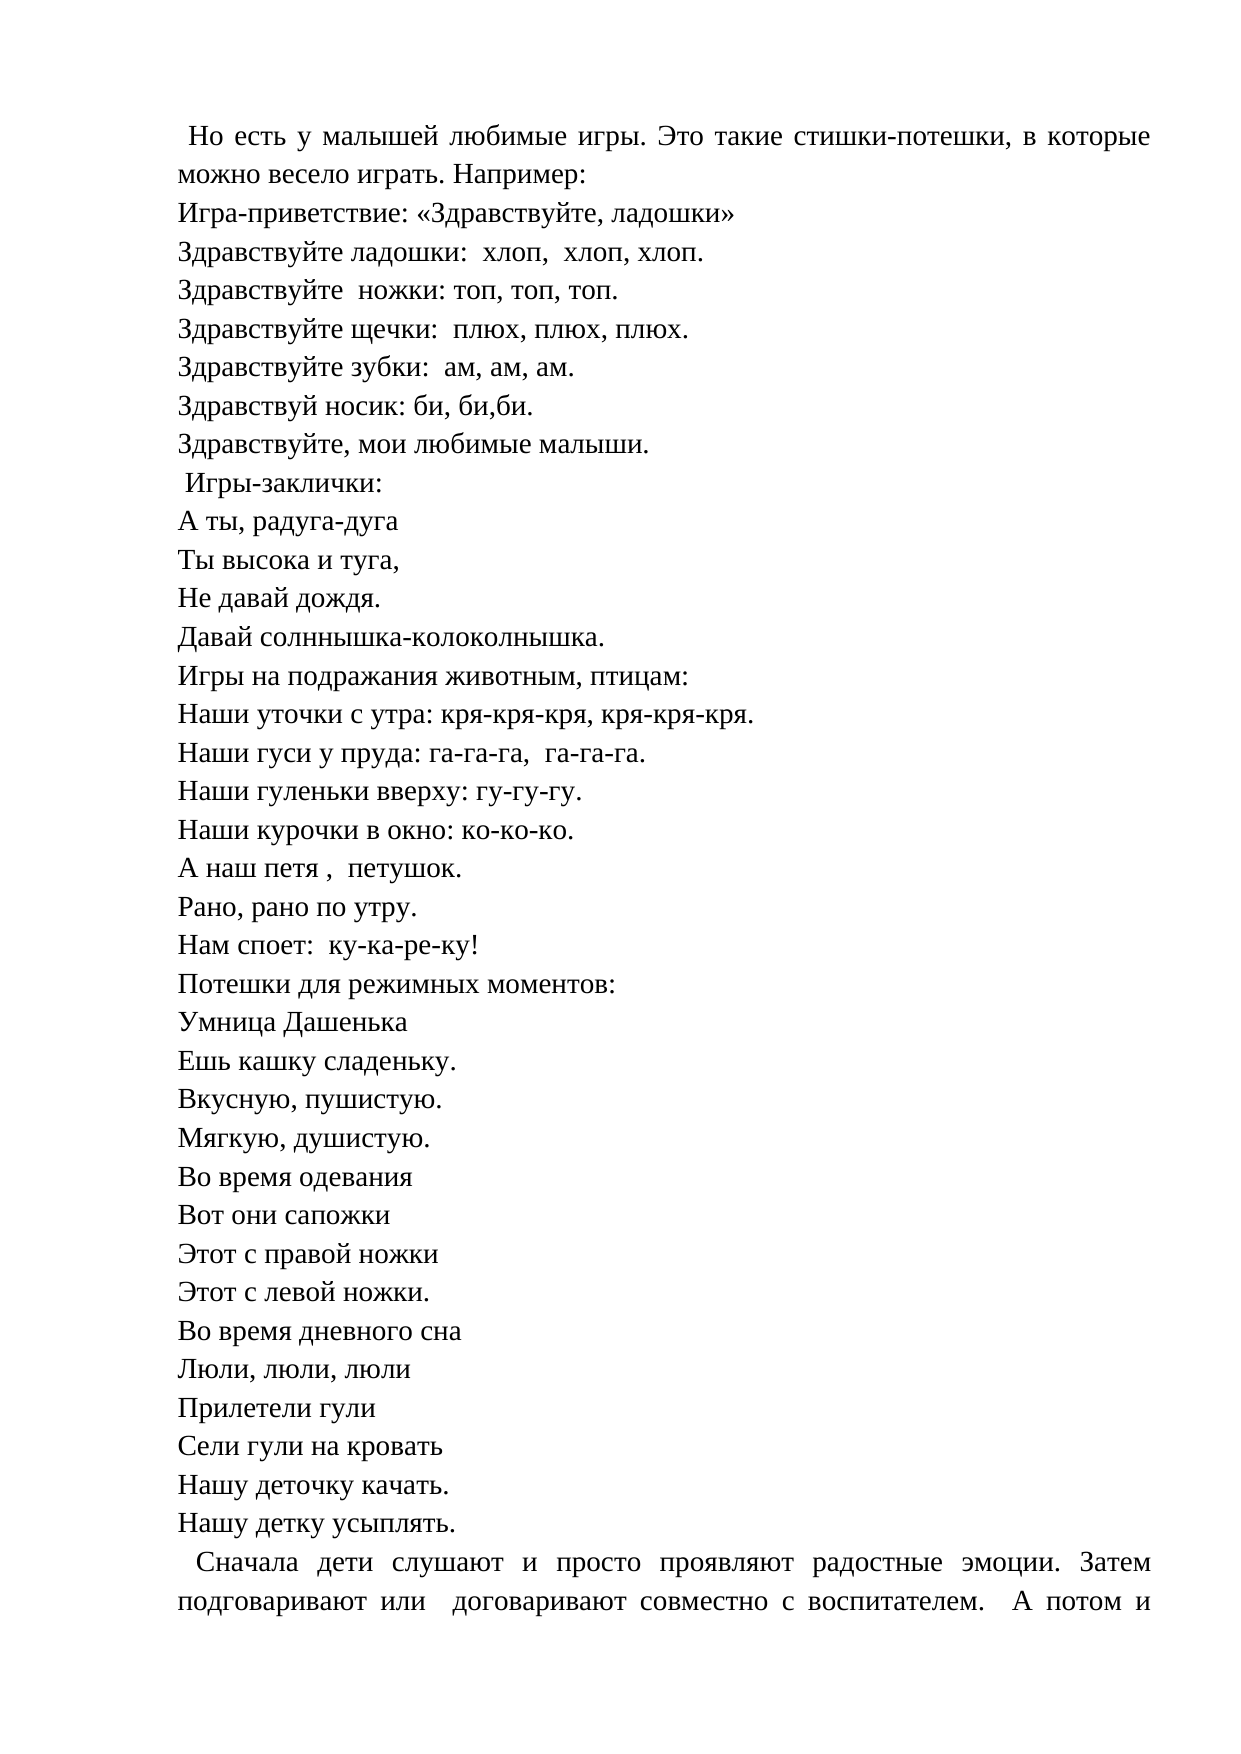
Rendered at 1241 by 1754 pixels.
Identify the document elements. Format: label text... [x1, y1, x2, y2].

text Здравствуйте, мои любимые малыши. [177, 426, 1152, 460]
text Не давай дождя. [177, 581, 1152, 614]
text Наши курочки в окно: ко-ко-ко. [177, 812, 1152, 845]
text Этот с правой ножки [177, 1236, 1152, 1269]
text Игры на подражания животным, птицам: [177, 658, 1152, 691]
text Во время дневного сна [177, 1313, 1152, 1346]
text А наш петя , петушок. [177, 850, 1152, 884]
text Этот с левой ножки. [177, 1274, 1152, 1308]
text Игры-заклички: [177, 465, 1152, 498]
text А ты, радуга-дуга [177, 503, 1152, 537]
text Здравствуйте ладошки: хлоп, хлоп, хлоп. [177, 234, 1152, 267]
text Ты высока и туга, [177, 542, 1152, 576]
text Здравствуйте ножки: топ, топ, топ. [177, 272, 1152, 306]
text Потешки для режимных моментов: [177, 966, 1152, 999]
text Наши гуленьки вверху: гу-гу-гу. [177, 773, 1152, 807]
text Игра-приветствие: «Здравствуйте, ладошки» [177, 195, 1152, 229]
text Нашу детку усыплять. [177, 1506, 1152, 1539]
text Здравствуйте щечки: плюх, плюх, плюх. [177, 311, 1152, 344]
text Наши уточки с утра: кря-кря-кря, кря-кря-кря. [177, 696, 1152, 730]
text Умница Дашенька [177, 1004, 1152, 1038]
text Давай солннышка-колоколнышка. [177, 619, 1152, 653]
text Прилетели гули [177, 1390, 1152, 1423]
text Рано, рано по утру. [177, 889, 1152, 922]
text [177, 1544, 1152, 1616]
text Нашу деточку качать. [177, 1467, 1152, 1501]
text Вот они сапожки [177, 1197, 1152, 1231]
text Нам споет: ку-ка-ре-ку! [177, 927, 1152, 961]
text Сели гули на кровать [177, 1428, 1152, 1462]
text Но есть у малышей любимые игры. Это такие стишки-потешки, в которые можно весело играть. Например: [177, 118, 1152, 190]
text Здравствуйте зубки: ам, ам, ам. [177, 349, 1152, 383]
text Здравствуй носик: би, би,би. [177, 388, 1152, 421]
text Мягкую, душистую. [177, 1120, 1152, 1154]
text Во время одевания [177, 1159, 1152, 1192]
text Ешь кашку сладеньку. [177, 1043, 1152, 1077]
text Вкусную, пушистую. [177, 1082, 1152, 1115]
text Люли, люли, люли [177, 1351, 1152, 1385]
text Наши гуси у пруда: га-га-га, га-га-га. [177, 735, 1152, 768]
